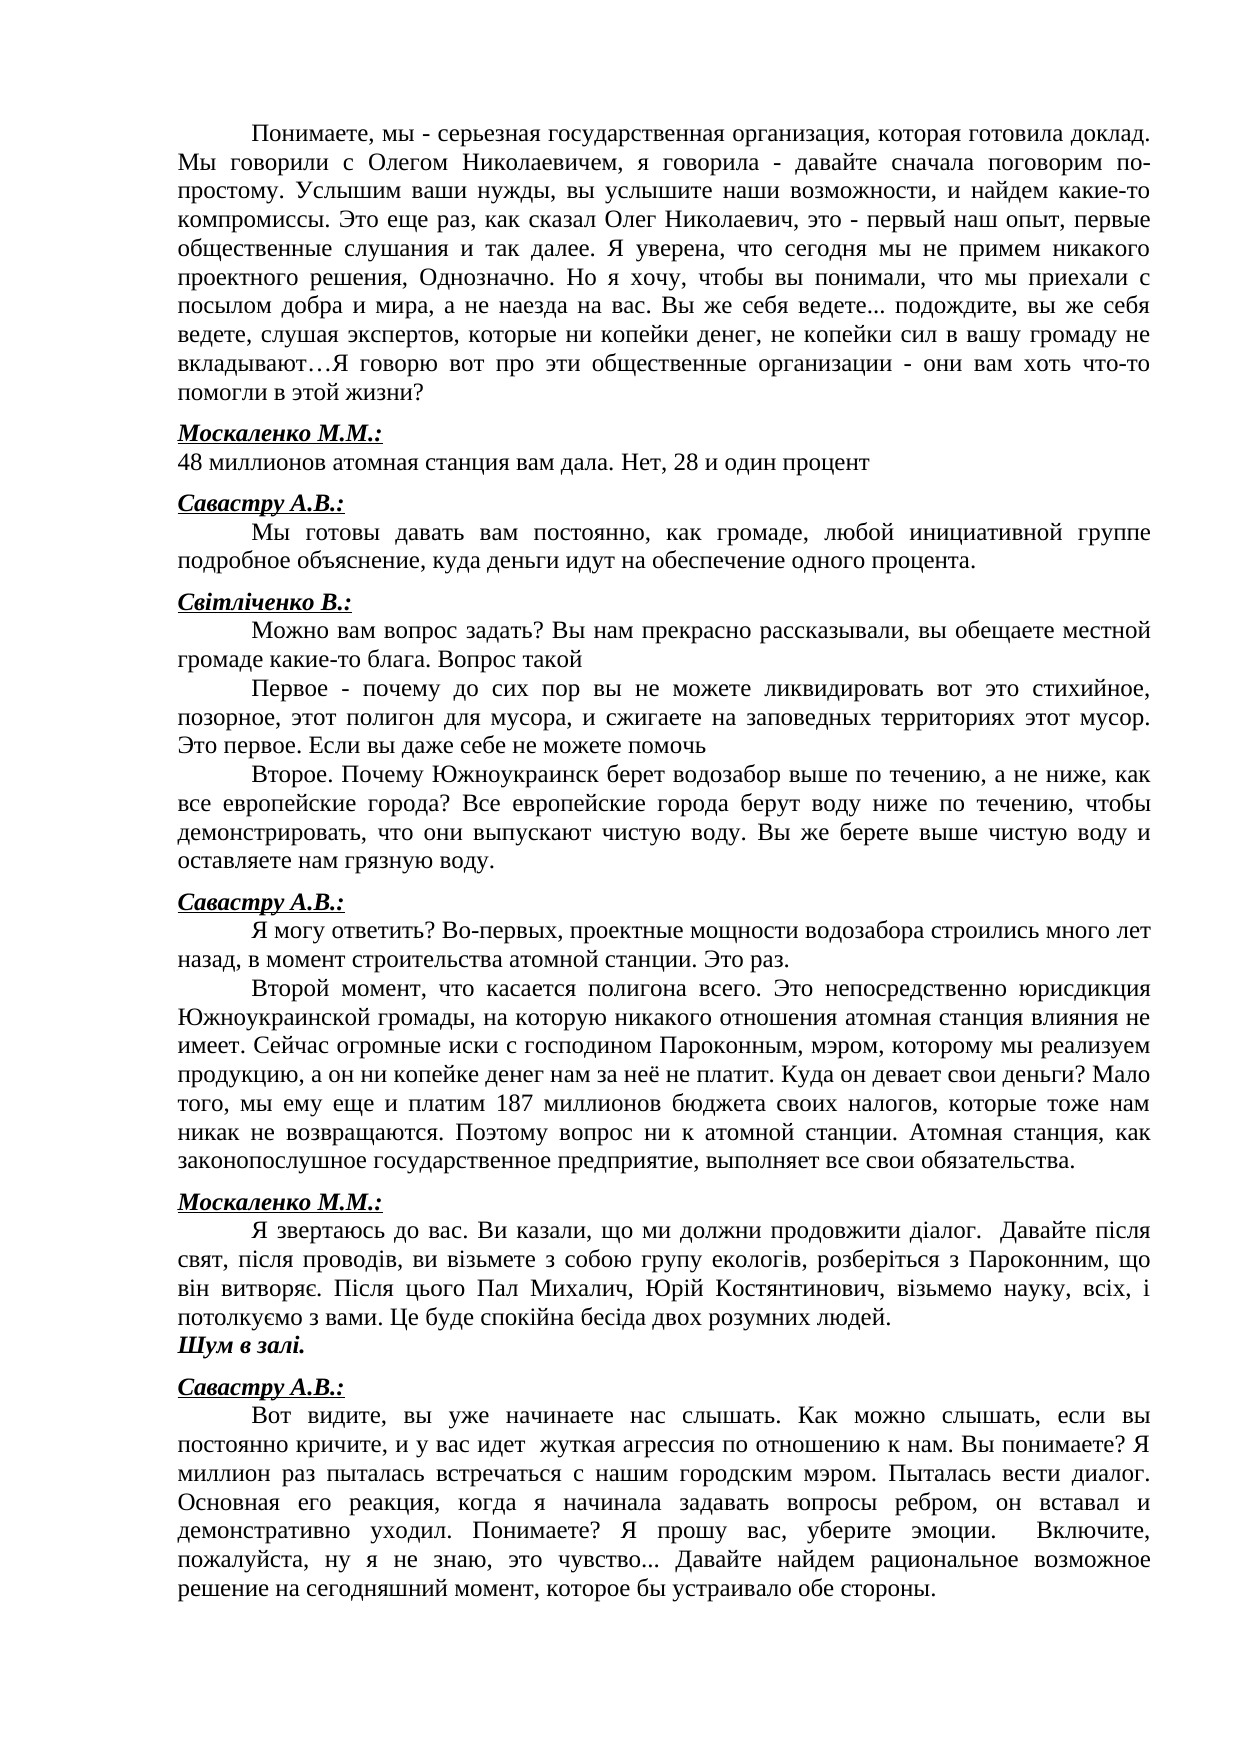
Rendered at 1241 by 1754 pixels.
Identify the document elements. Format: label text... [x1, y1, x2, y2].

text Мы готовы давать вам постоянно, как громаде, любой инициативной группе подробное объяснение, куда деньги идут на обеспечение одного процента. [177, 517, 1152, 574]
text 48 миллионов атомная станция вам дала. Нет, 28 и один процент [177, 447, 1152, 476]
text Москаленко М.М.: [177, 1187, 1152, 1216]
text Шум в залі. [177, 1331, 1152, 1359]
text Я звертаюсь до вас. Ви казали, що ми должни продовжити діалог. Давайте після свят, після проводів, ви візьмете з собою групу екологів, розберіться з Пароконним, що він витворяє. Після цього Пал Михалич, Юрій Костянтинович, візьмемо науку, всіх, і потолкуємо з вами. Це буде спокійна бесіда двох розумних людей. [177, 1216, 1152, 1331]
text Второй момент, что касается полигона всего. Это непосредственно юрисдикция Южноукраинской громады, на которую никакого отношения атомная станция влияния не имеет. Сейчас огромные иски с господином Пароконным, мэром, которому мы реализуем продукцию, а он ни копейке денег нам за неё не платит. Куда он девает свои деньги? Мало того, мы ему еще и платим 187 миллионов бюджета своих налогов, которые тоже нам никак не возвращаются. Поэтому вопрос ни к атомной станции. Атомная станция, как законопослушное государственное предприятие, выполняет все свои обязательства. [177, 973, 1152, 1174]
text Савастру А.В.: [177, 488, 1152, 517]
text Савастру А.В.: [177, 887, 1152, 916]
text Первое - почему до сих пор вы не можете ликвидировать вот это стихийное, позорное, этот полигон для мусора, и сжигаете на заповедных территориях этот мусор. Это первое. Если вы даже себе не можете помочь [177, 673, 1152, 759]
text Світліченко В.: [177, 587, 1152, 616]
text Можно вам вопрос задать? Вы нам прекрасно рассказывали, вы обещаете местной громаде какие-то блага. Вопрос такой [177, 616, 1152, 673]
text Москаленко М.М.: [177, 418, 1152, 447]
text Второе. Почему Южноукраинск берет водозабор выше по течению, а не ниже, как все европейские города? Все европейские города берут воду ниже по течению, чтобы демонстрировать, что они выпускают чистую воду. Вы же берете выше чистую воду и оставляете нам грязную воду. [177, 759, 1152, 874]
text Понимаете, мы - серьезная государственная организация, которая готовила доклад. Мы говорили с Олегом Николаевичем, я говорила - давайте сначала поговорим по-простому. Услышим ваши нужды, вы услышите наши возможности, и найдем какие-то компромиссы. Это еще раз, как сказал Олег Николаевич, это - первый наш опыт, первые общественные слушания и так далее. Я уверена, что сегодня мы не примем никакого проектного решения, Однозначно. Но я хочу, чтобы вы понимали, что мы приехали с посылом добра и мира, а не наезда на вас. Вы же себя ведете... подождите, вы же себя ведете, слушая экспертов, которые ни копейки денег, не копейки сил в вашу громаду не вкладывают…Я говорю вот про эти общественные организации - они вам хоть что-то помогли в этой жизни? [177, 118, 1152, 406]
text Я могу ответить? Во-первых, проектные мощности водозабора строились много лет назад, в момент строительства атомной станции. Это раз. [177, 916, 1152, 973]
text Вот видите, вы уже начинаете нас слышать. Как можно слышать, если вы постоянно кричите, и у вас идет жуткая агрессия по отношению к нам. Вы понимаете? Я миллион раз пыталась встречаться с нашим городским мэром. Пыталась вести диалог. Основная его реакция, когда я начинала задавать вопросы ребром, он вставал и демонстративно уходил. Понимаете? Я прошу вас, уберите эмоции. Включите, пожалуйста, ну я не знаю, это чувство... Давайте найдем рациональное возможное решение на сегодняшний момент, которое бы устраивало обе стороны. [177, 1401, 1152, 1602]
text Савастру А.В.: [177, 1372, 1152, 1401]
